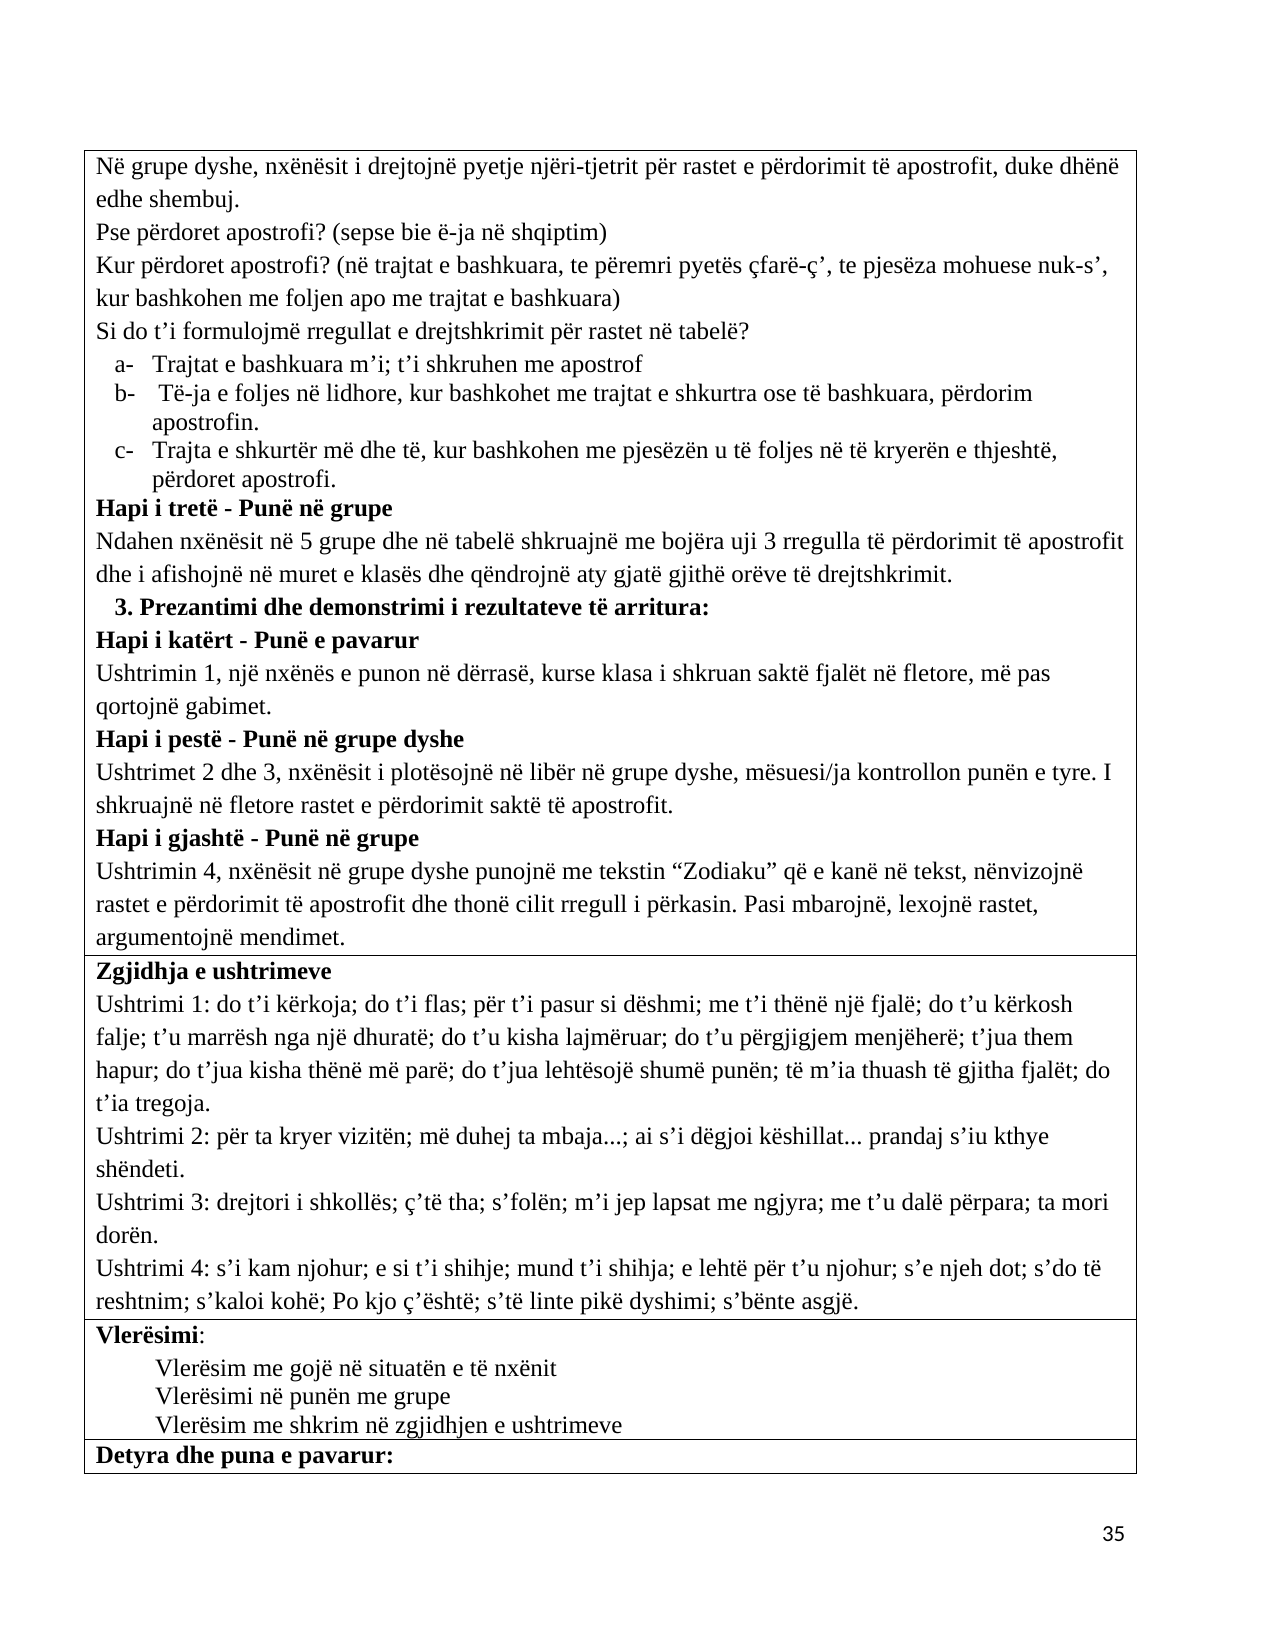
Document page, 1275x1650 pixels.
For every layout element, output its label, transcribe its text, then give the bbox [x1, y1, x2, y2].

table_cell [85, 151, 1136, 955]
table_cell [85, 1440, 1136, 1473]
table_cell Zgjidhja e ushtrimeve Ushtrimi 1: do t’i kërkoja; do t’i flas; për t’i pasur si dëshmi; me t’i thënë një fjalë; do t’u kërkosh falje; t’u marrësh nga një dhuratë; do t’u kisha lajmëruar; do t’u përgjigjem menjëherë; t’jua them hapur; do t’jua kisha thënë më parë; do t’jua lehtësojë shumë punën; të m’ia thuash të gjitha fjalët; do t’ia tregoja. Ushtrimi 2: për ta kryer vizitën; më duhej ta mbaja...; ai s’i dëgjoi këshillat... prandaj s’iu kthye shëndeti. Ushtrimi 3: drejtori i shkollës; ç’të tha; s’folën; m’i jep lapsat me ngjyra; me t’u dalë përpara; ta mori dorën. Ushtrimi 4: s’i kam njohur; e si t’i shihje; mund t’i shihja; e lehtë për t’u njohur; s’e njeh dot; s’do të reshtnim; s’kaloi kohë; Po kjo ç’është; s’të linte pikë dyshimi; s’bënte asgjë. [85, 956, 1136, 1319]
table_cell Vlerësimi: Vlerësim me gojë në situatën e të nxënit Vlerësimi në punën me grupe Vlerësim me shkrim në zgjidhjen e ushtrimeve [85, 1320, 1136, 1439]
